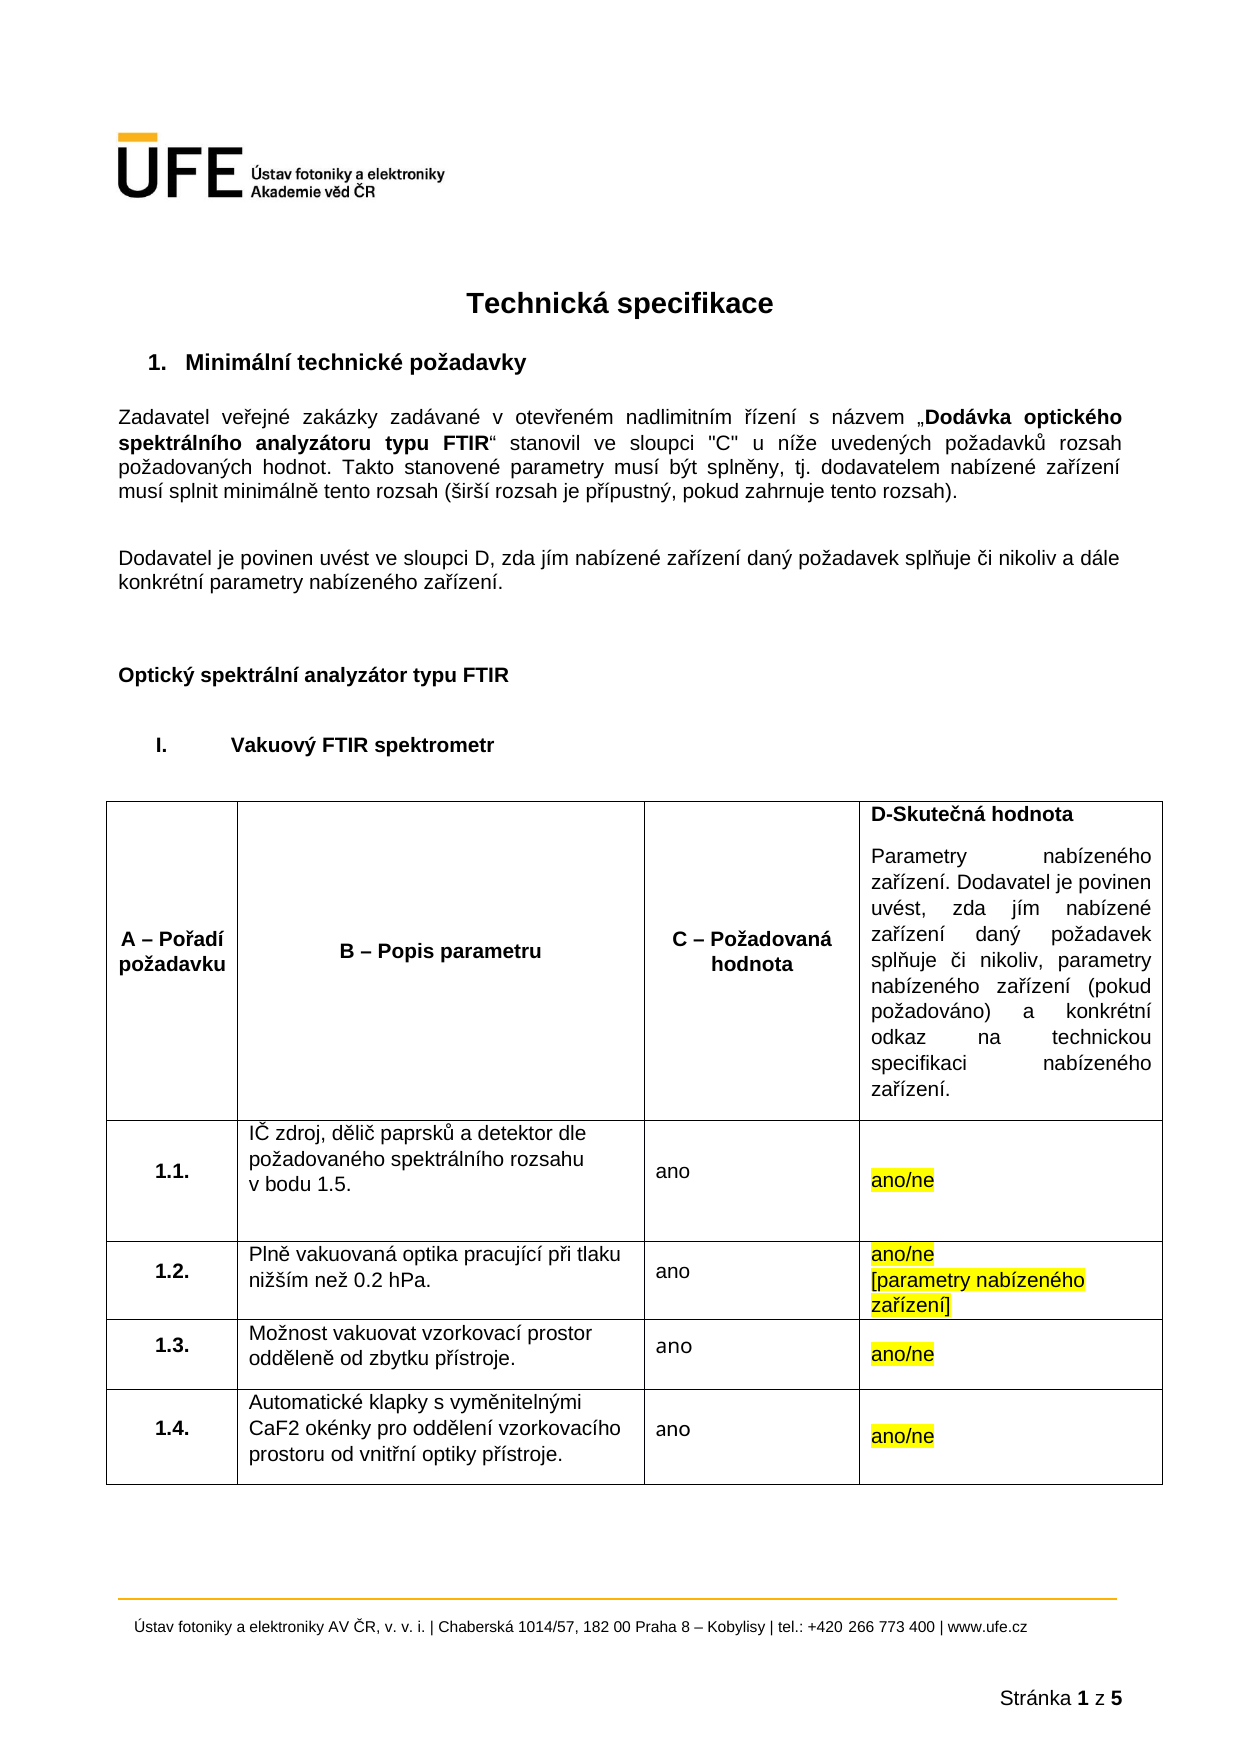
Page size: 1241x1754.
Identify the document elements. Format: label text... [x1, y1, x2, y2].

table_header C – Požadovaná hodnota [645, 802, 859, 1119]
table_cell Plně vakuovaná optika pracující při tlaku nižším než 0.2 hPa. [238, 1242, 644, 1319]
table_cell ano/ne [860, 1121, 1162, 1241]
table_cell 1.1. [107, 1121, 237, 1241]
table_cell 1.4. [107, 1390, 237, 1484]
table_cell IČ zdroj, dělič paprsků a detektor dle požadovaného spektrálního rozsahu v bodu 1.5. [238, 1121, 644, 1241]
table_header D-Skutečná hodnota Parametry nabízeného zařízení. Dodavatel je povinen uvést, zda jím nabízené zařízení daný požadavek splňuje či nikoliv, parametry nabízeného zařízení (pokud požadováno) a konkrétní odkaz na technickou specifikaci nabízeného zařízení. [860, 802, 1162, 1119]
table_cell ano/ne [860, 1320, 1162, 1389]
table_cell 1.3. [107, 1320, 237, 1389]
table_header B – Popis parametru [238, 802, 644, 1119]
text Optický spektrální analyzátor typu FTIR [118, 663, 1122, 687]
table_cell 1.2. [107, 1242, 237, 1319]
table_cell ano [645, 1242, 859, 1319]
list Vakuový FTIR spektrometr [156, 731, 1122, 758]
list Dodavatel je povinen uvést ve sloupci D, zda jím nabízené zařízení daný požadavek splňuje či nikoliv a dále konkrétní parametry nabízeného zařízení. [118, 546, 1122, 594]
table_cell Možnost vakuovat vzorkovací prostor odděleně od zbytku přístroje. [238, 1320, 644, 1389]
table_cell ano [645, 1390, 859, 1484]
list Minimální technické požadavky [148, 349, 1122, 376]
text Zadavatel veřejné zakázky zadávané v otevřeném nadlimitním řízení s názvem „Dodávka optického spektrálního analyzátoru typu FTIR“ stanovil ve sloupci "C" u níže uvedených požadavků rozsah požadovaných hodnot. Takto stanovené parametry musí být splněny, tj. dodavatelem nabízené zařízení musí splnit minimálně tento rozsah (širší rozsah je přípustný, pokud zahrnuje tento rozsah). [118, 405, 1122, 503]
table_cell ano/ne [860, 1390, 1162, 1484]
table_cell ano/ne [parametry nabízeného zařízení] [860, 1242, 1162, 1319]
table_cell ano [645, 1121, 859, 1241]
table_cell Automatické klapky s vyměnitelnými CaF2 okénky pro oddělení vzorkovacího prostoru od vnitřní optiky přístroje. [238, 1390, 644, 1484]
table_header A – Pořadí požadavku [107, 802, 237, 1119]
text Technická specifikace [118, 287, 1122, 320]
picture [0, 44, 1241, 287]
table_cell ano [645, 1320, 859, 1389]
